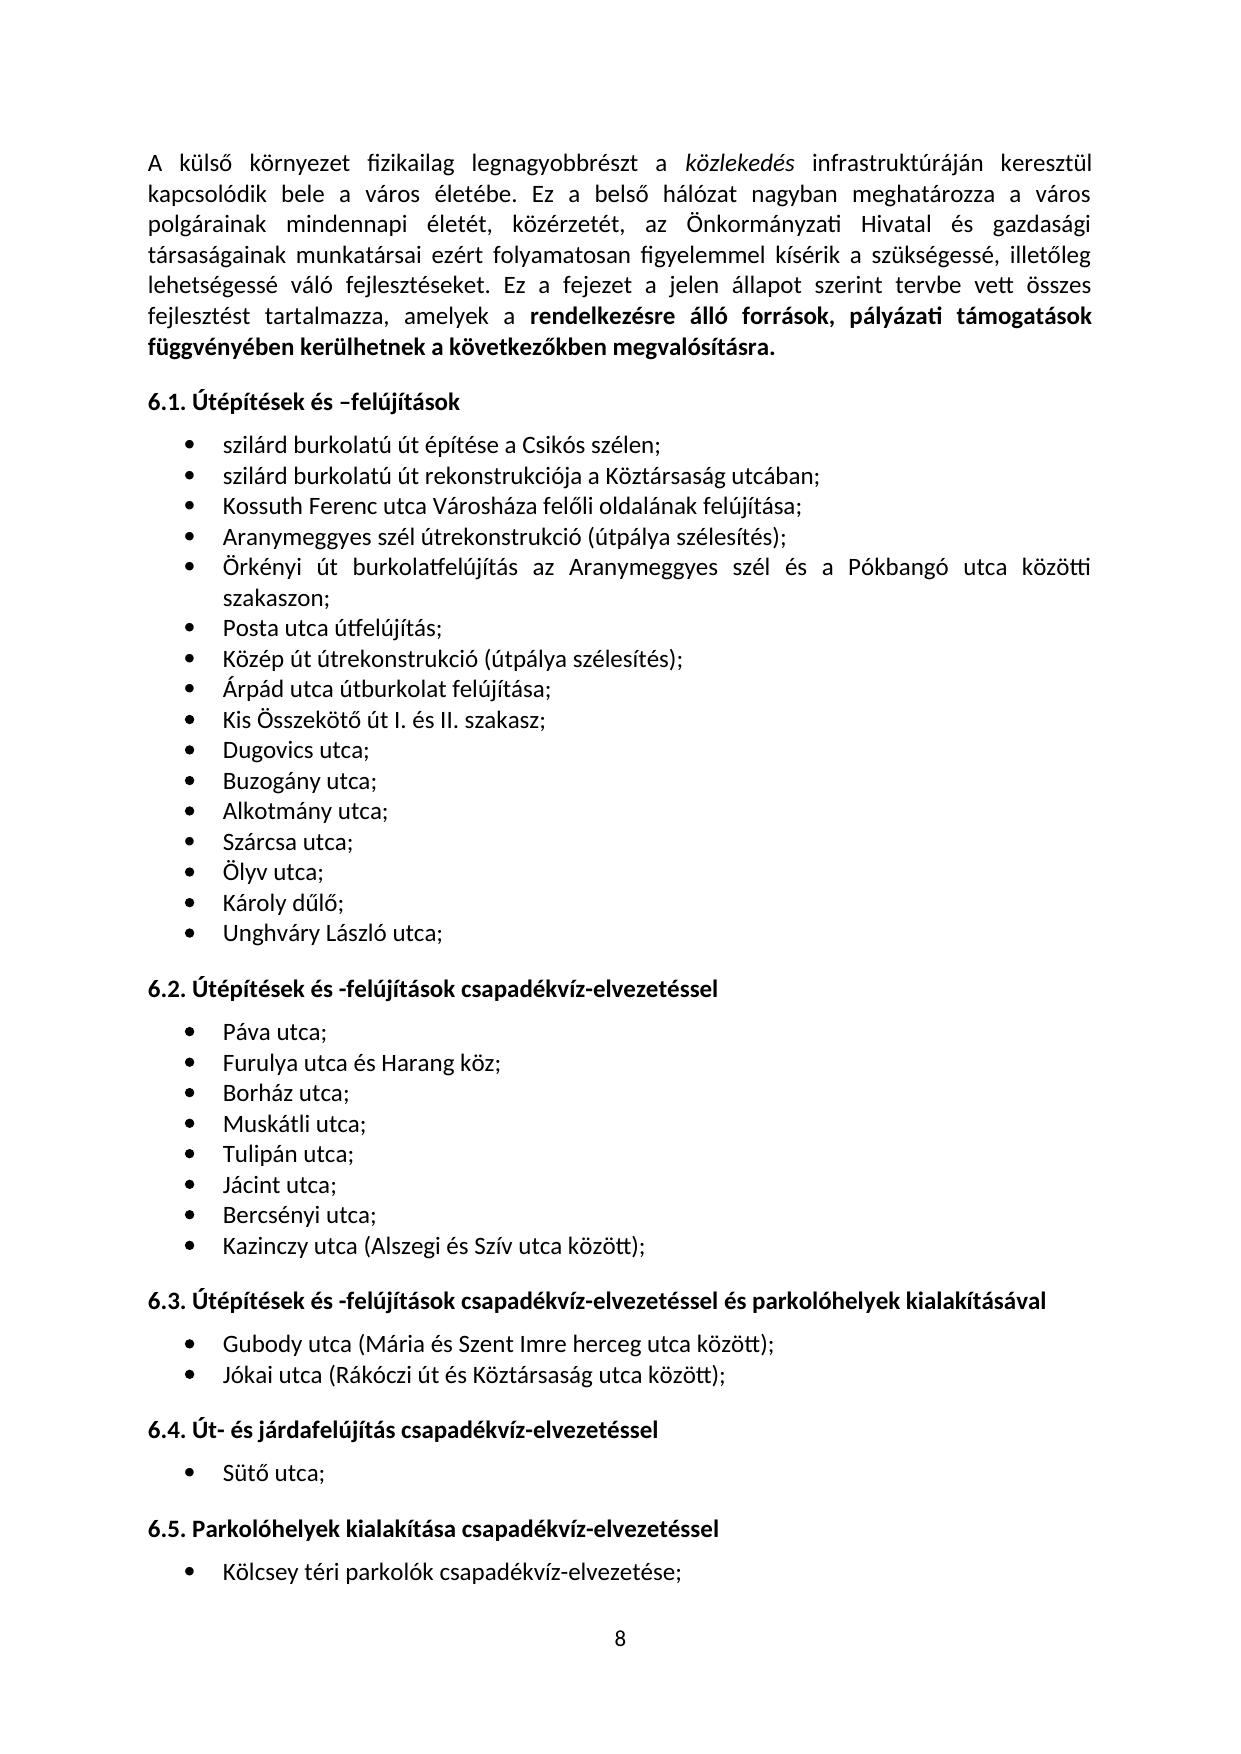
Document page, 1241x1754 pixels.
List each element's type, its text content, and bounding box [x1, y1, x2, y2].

list Tulipán utca; [185, 1138, 1093, 1169]
list Ölyv utca; [185, 857, 1093, 887]
list Szárcsa utca; [185, 826, 1093, 857]
list Árpád utca útburkolat felújítása; [185, 673, 1093, 704]
list Bercsényi utca; [185, 1199, 1093, 1230]
text 6.4. Út- és járdafelújítás csapadékvíz-elvezetéssel [148, 1414, 1093, 1445]
list szilárd burkolatú út építése a Csikós szélen; [185, 429, 1093, 460]
text 6.3. Útépítések és -felújítások csapadékvíz-elvezetéssel és parkolóhelyek kialakításával [148, 1285, 1093, 1316]
list Posta utca útfelújítás; [185, 612, 1093, 643]
text 6.1. Útépítések és –felújítások [148, 386, 1093, 417]
list Kazinczy utca (Alszegi és Szív utca között); [185, 1230, 1093, 1260]
text 6.2. Útépítések és -felújítások csapadékvíz-elvezetéssel [148, 973, 1093, 1004]
list Buzogány utca; [185, 765, 1093, 796]
list Gubody utca (Mária és Szent Imre herceg utca között); [185, 1328, 1093, 1359]
list Dugovics utca; [185, 734, 1093, 765]
list Muskátli utca; [185, 1108, 1093, 1138]
list Alkotmány utca; [185, 796, 1093, 826]
list Aranymeggyes szél útrekonstrukció (útpálya szélesítés); [185, 521, 1093, 551]
list szilárd burkolatú út rekonstrukciója a Köztársaság utcában; [185, 460, 1093, 490]
text A külső környezet fizikailag legnagyobbrészt a közlekedés infrastruktúráján keresztül kapcsolódik bele a város életébe. Ez a belső hálózat nagyban meghatározza a város polgárainak mindennapi életét, közérzetét, az Önkormányzati Hivatal és gazdasági társaságainak munkatársai ezért folyamatosan figyelemmel kísérik a szükségessé, illetőleg lehetségessé váló fejlesztéseket. Ez a fejezet a jelen állapot szerint tervbe vett összes fejlesztést tartalmazza, amelyek a rendelkezésre álló források, pályázati támogatások függvényében kerülhetnek a következőkben megvalósításra. [148, 148, 1093, 361]
list Jókai utca (Rákóczi út és Köztársaság utca között); [185, 1359, 1093, 1389]
list Örkényi út burkolatfelújítás az Aranymeggyes szél és a Pókbangó utca közötti szakaszon; [185, 551, 1093, 612]
list Furulya utca és Harang köz; [185, 1047, 1093, 1077]
list Közép út útrekonstrukció (útpálya szélesítés); [185, 643, 1093, 673]
list Károly dűlő; [185, 887, 1093, 918]
list Kölcsey téri parkolók csapadékvíz-elvezetése; [185, 1556, 1093, 1586]
list Kis Összekötő út I. és II. szakasz; [185, 704, 1093, 734]
list Jácint utca; [185, 1169, 1093, 1199]
list Kossuth Ferenc utca Városháza felőli oldalának felújítása; [185, 490, 1093, 521]
list Unghváry László utca; [185, 918, 1093, 948]
text 6.5. Parkolóhelyek kialakítása csapadékvíz-elvezetéssel [148, 1513, 1093, 1543]
list Sütő utca; [185, 1457, 1093, 1488]
list Borház utca; [185, 1077, 1093, 1108]
list Páva utca; [185, 1016, 1093, 1047]
